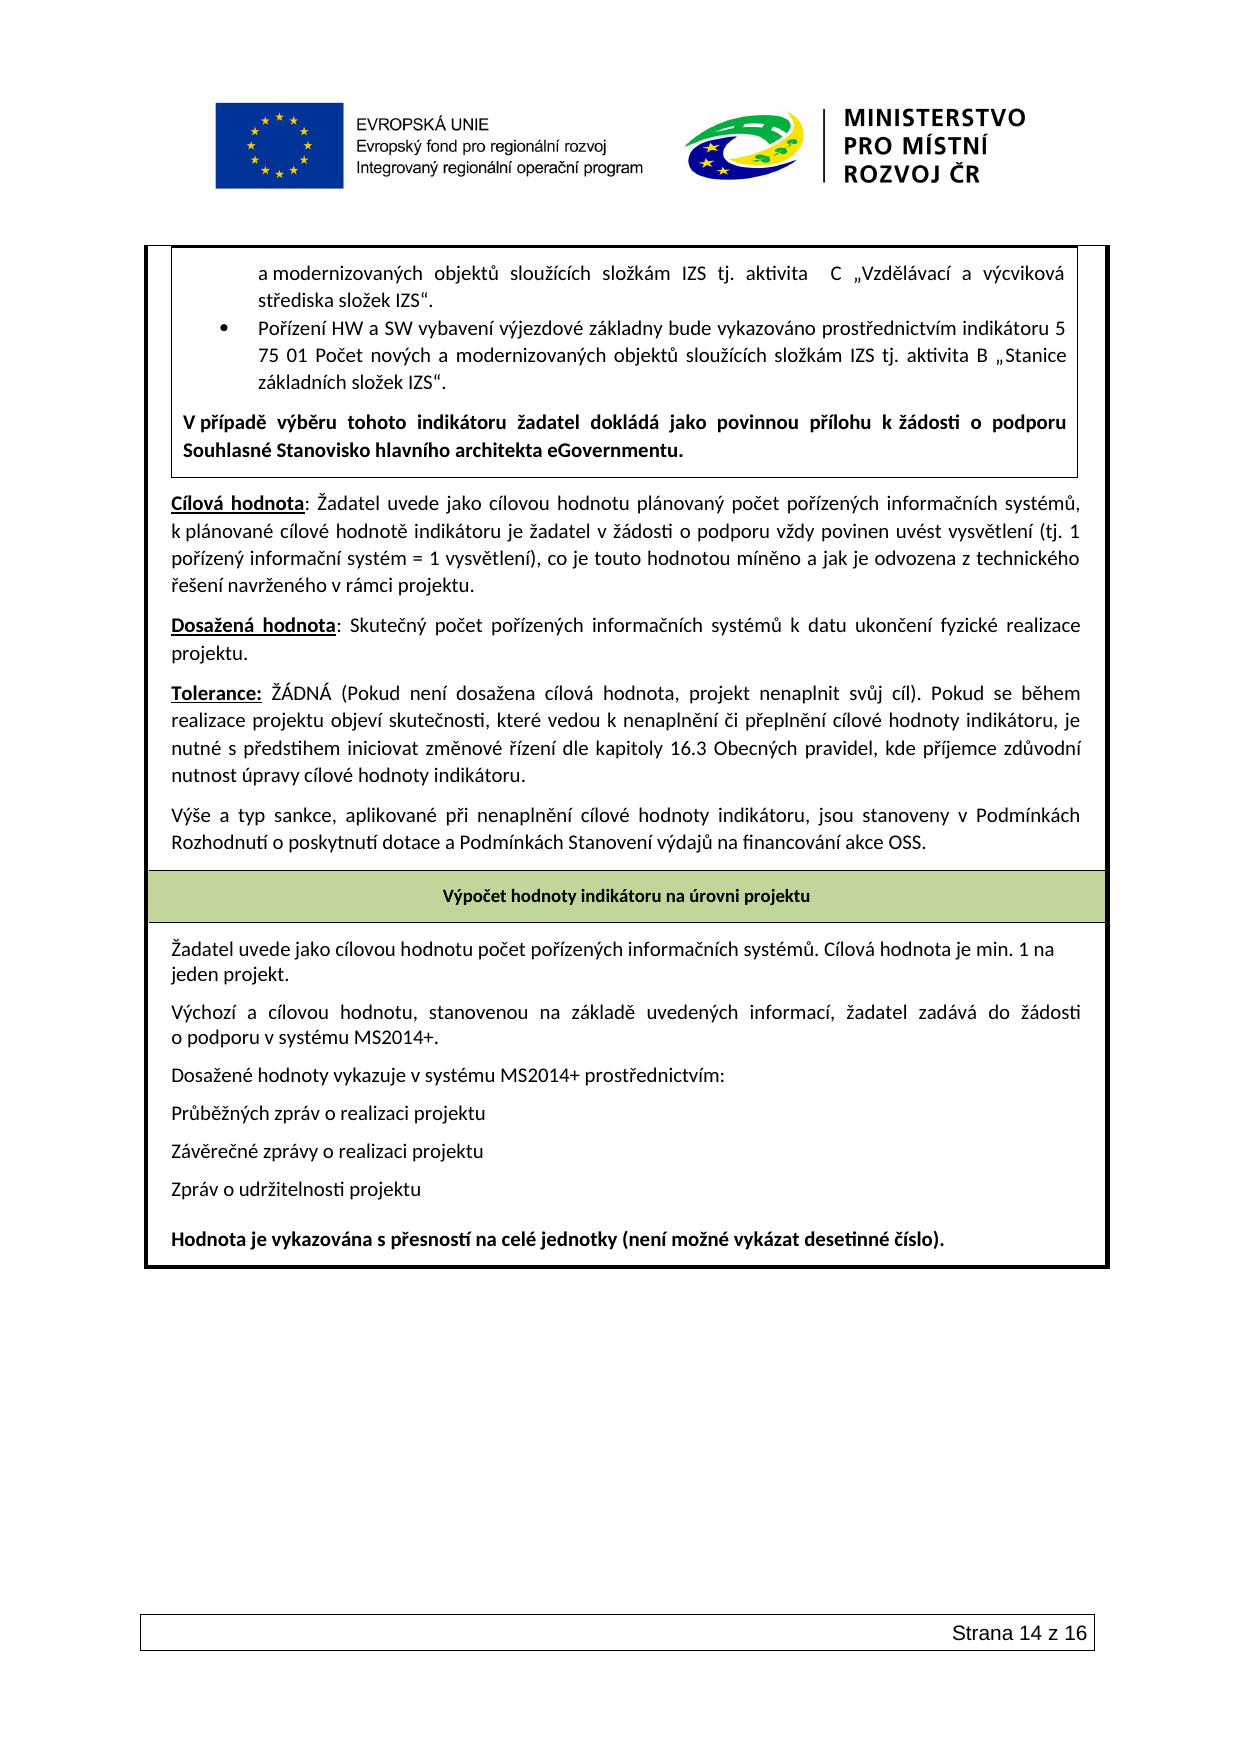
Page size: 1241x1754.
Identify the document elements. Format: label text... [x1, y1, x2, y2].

table_cell Výpočet hodnoty indikátoru na úrovni projektu [148, 871, 1105, 922]
table_cell Žadatel uvede jako cílovou hodnotu počet pořízených informačních systémů. Cílová hodnota je min. 1 na jeden projekt. Výchozí a cílovou hodnotu, stanovenou na základě uvedených informací, žadatel zadává do žádosti o podporu v systému MS2014+. Dosažené hodnoty vykazuje v systému MS2014+ prostřednictvím: Průběžných zpráv o realizaci projektu Závěrečné zprávy o realizaci projektu Zpráv o udržitelnosti projektu Hodnota je vykazována s přesností na celé jednotky (není možné vykázat desetinné číslo). [148, 923, 1105, 1264]
picture [187, 73, 1053, 217]
